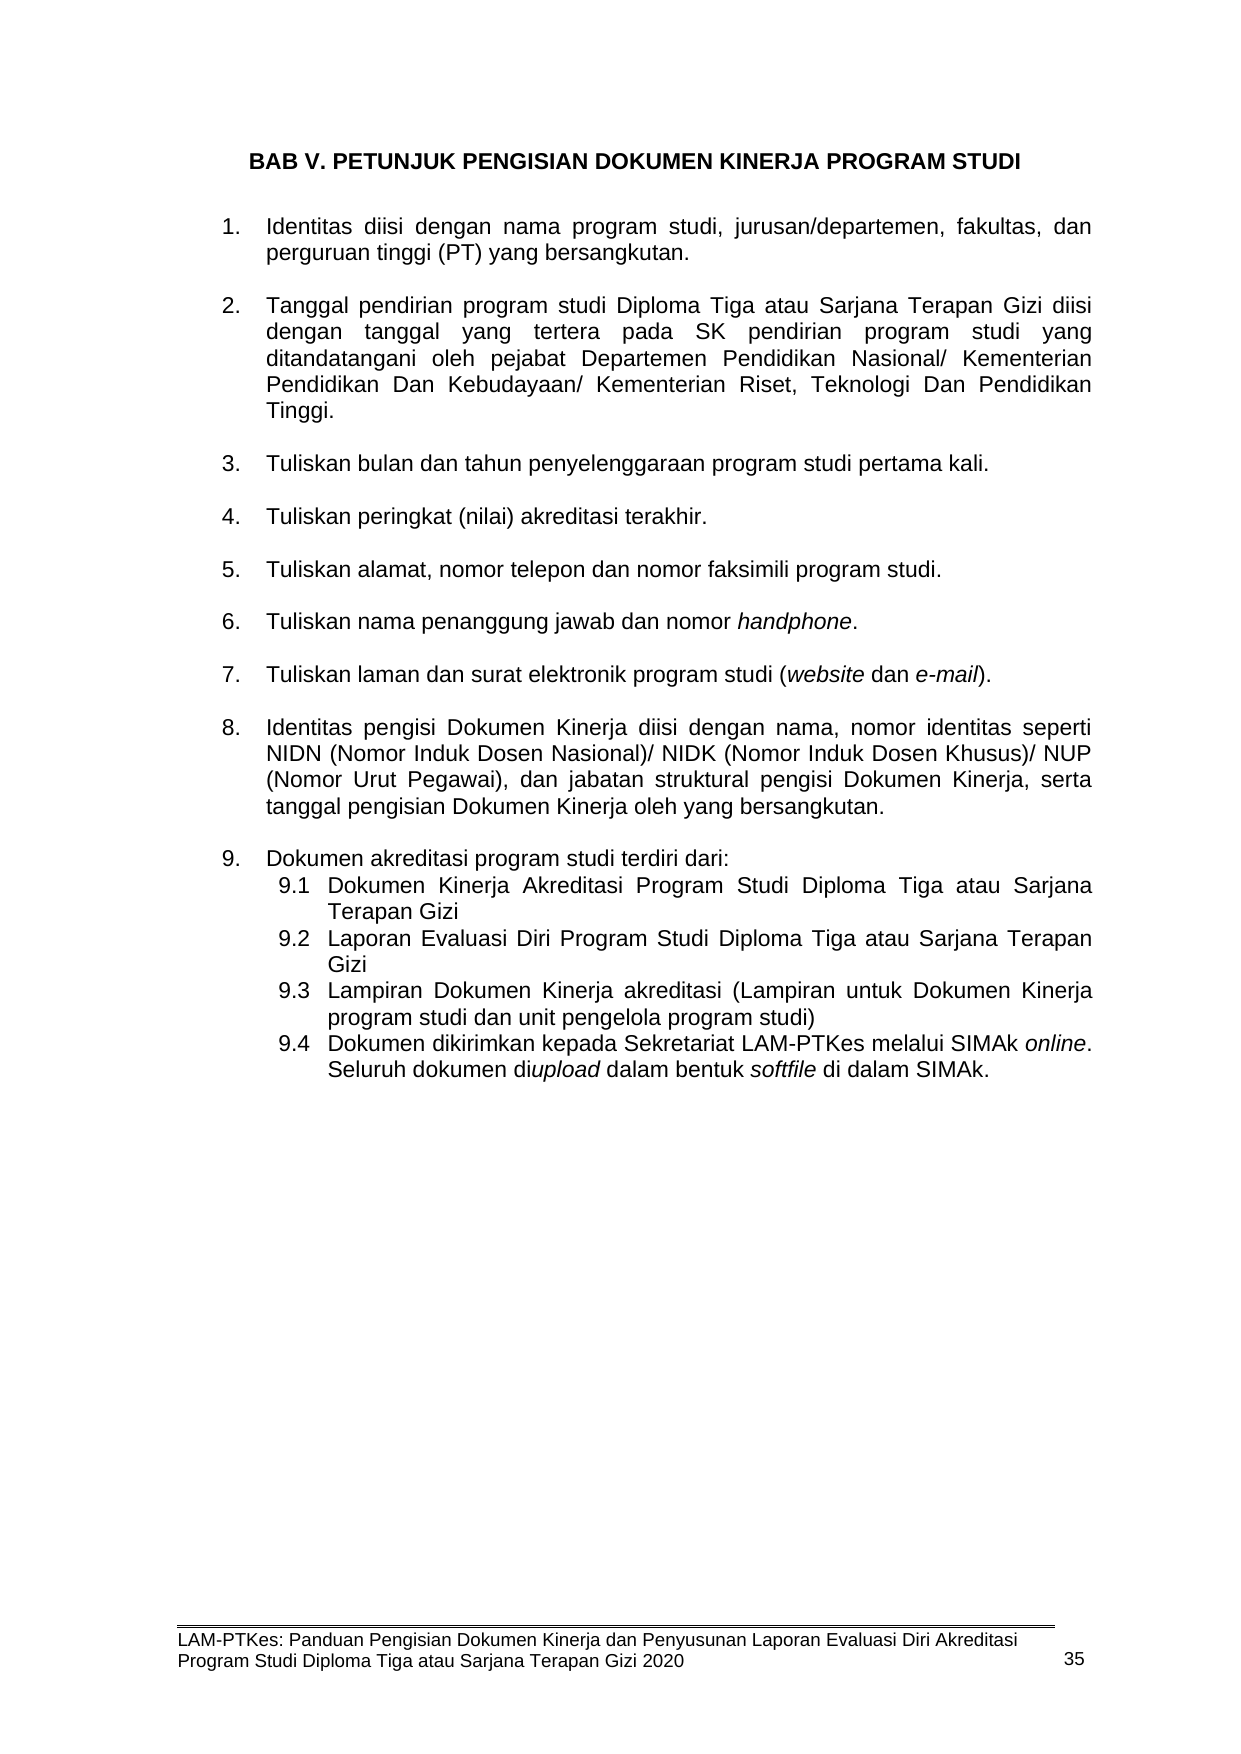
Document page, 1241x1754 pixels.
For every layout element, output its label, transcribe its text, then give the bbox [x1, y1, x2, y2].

subtitle BAB V. PEtUNJUK PENGISIAN DOKUMEN KINERJA PROGRAM STUDI [177, 148, 1092, 174]
list Identitas pengisi Dokumen Kinerja diisi dengan nama, nomor identitas seperti NIDN (Nomor Induk Dosen Nasional)/ NIDK (Nomor Induk Dosen Khusus)/ NUP (Nomor Urut Pegawai), dan jabatan struktural pengisi Dokumen Kinerja, serta tanggal pengisian Dokumen Kinerja oleh yang bersangkutan. [222, 714, 1092, 819]
list Dokumen Kinerja Akreditasi Program Studi Diploma Tiga atau Sarjana Terapan Gizi [278, 872, 1092, 924]
list Tuliskan nama penanggung jawab dan nomor handphone. [222, 608, 1092, 634]
list Tuliskan peringkat (nilai) akreditasi terakhir. [222, 503, 1092, 529]
list Dokumen akreditasi program studi terdiri dari: [222, 845, 1092, 872]
list Identitas diisi dengan nama program studi, jurusan/departemen, fakultas, dan perguruan tinggi (PT) yang bersangkutan. [222, 213, 1092, 266]
list Tanggal pendirian program studi Diploma Tiga atau Sarjana Terapan Gizi diisi dengan tanggal yang tertera pada SK pendirian program studi yang ditandatangani oleh pejabat Departemen Pendidikan Nasional/ Kementerian Pendidikan Dan Kebudayaan/ Kementerian Riset, Teknologi Dan Pendidikan Tinggi. [222, 292, 1092, 424]
list Tuliskan bulan dan tahun penyelenggaraan program studi pertama kali. [222, 450, 1092, 476]
list Lampiran Dokumen Kinerja akreditasi (Lampiran untuk Dokumen Kinerja program studi dan unit pengelola program studi) [278, 977, 1092, 1030]
list Tuliskan laman dan surat elektronik program studi (website dan e-mail). [222, 661, 1092, 687]
list Dokumen dikirimkan kepada Sekretariat LAM-PTKes melalui SIMAk online. Seluruh dokumen diupload dalam bentuk softfile di dalam SIMAk. [278, 1030, 1092, 1083]
list Laporan Evaluasi Diri Program Studi Diploma Tiga atau Sarjana Terapan Gizi [278, 924, 1092, 977]
list Tuliskan alamat, nomor telepon dan nomor faksimili program studi. [222, 556, 1092, 582]
